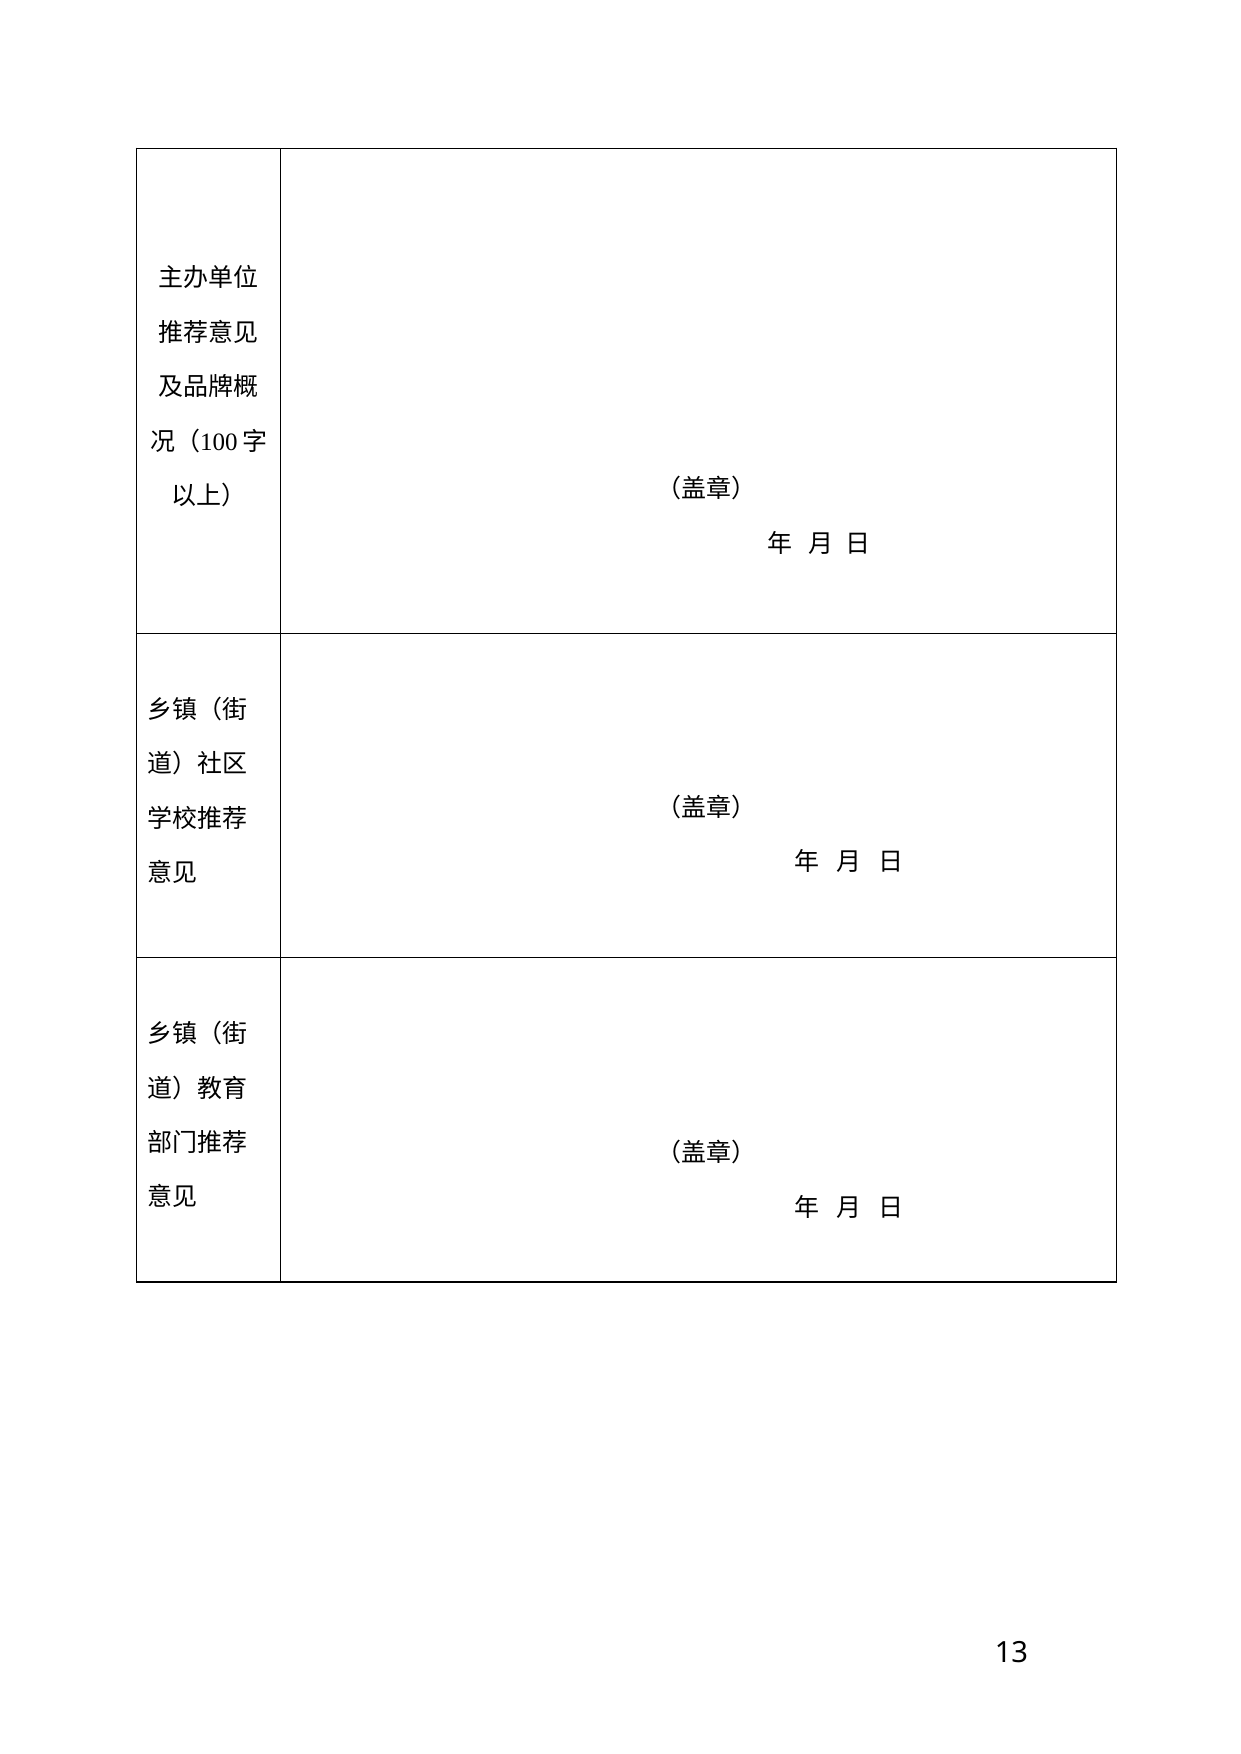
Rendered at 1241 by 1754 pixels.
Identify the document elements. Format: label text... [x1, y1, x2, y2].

table_cell （盖章） 年 月 日 [281, 634, 1116, 957]
table_cell （盖章） 年 月 日 [281, 149, 1116, 633]
table_cell 主办单位 推荐意见及品牌概况（100字以上） [137, 149, 280, 633]
table_cell （盖章） 年 月 日 [281, 958, 1116, 1281]
table_cell 乡镇（街道）教育部门推荐意见 [137, 958, 280, 1281]
table_cell 乡镇（街道）社区学校推荐意见 [137, 634, 280, 957]
